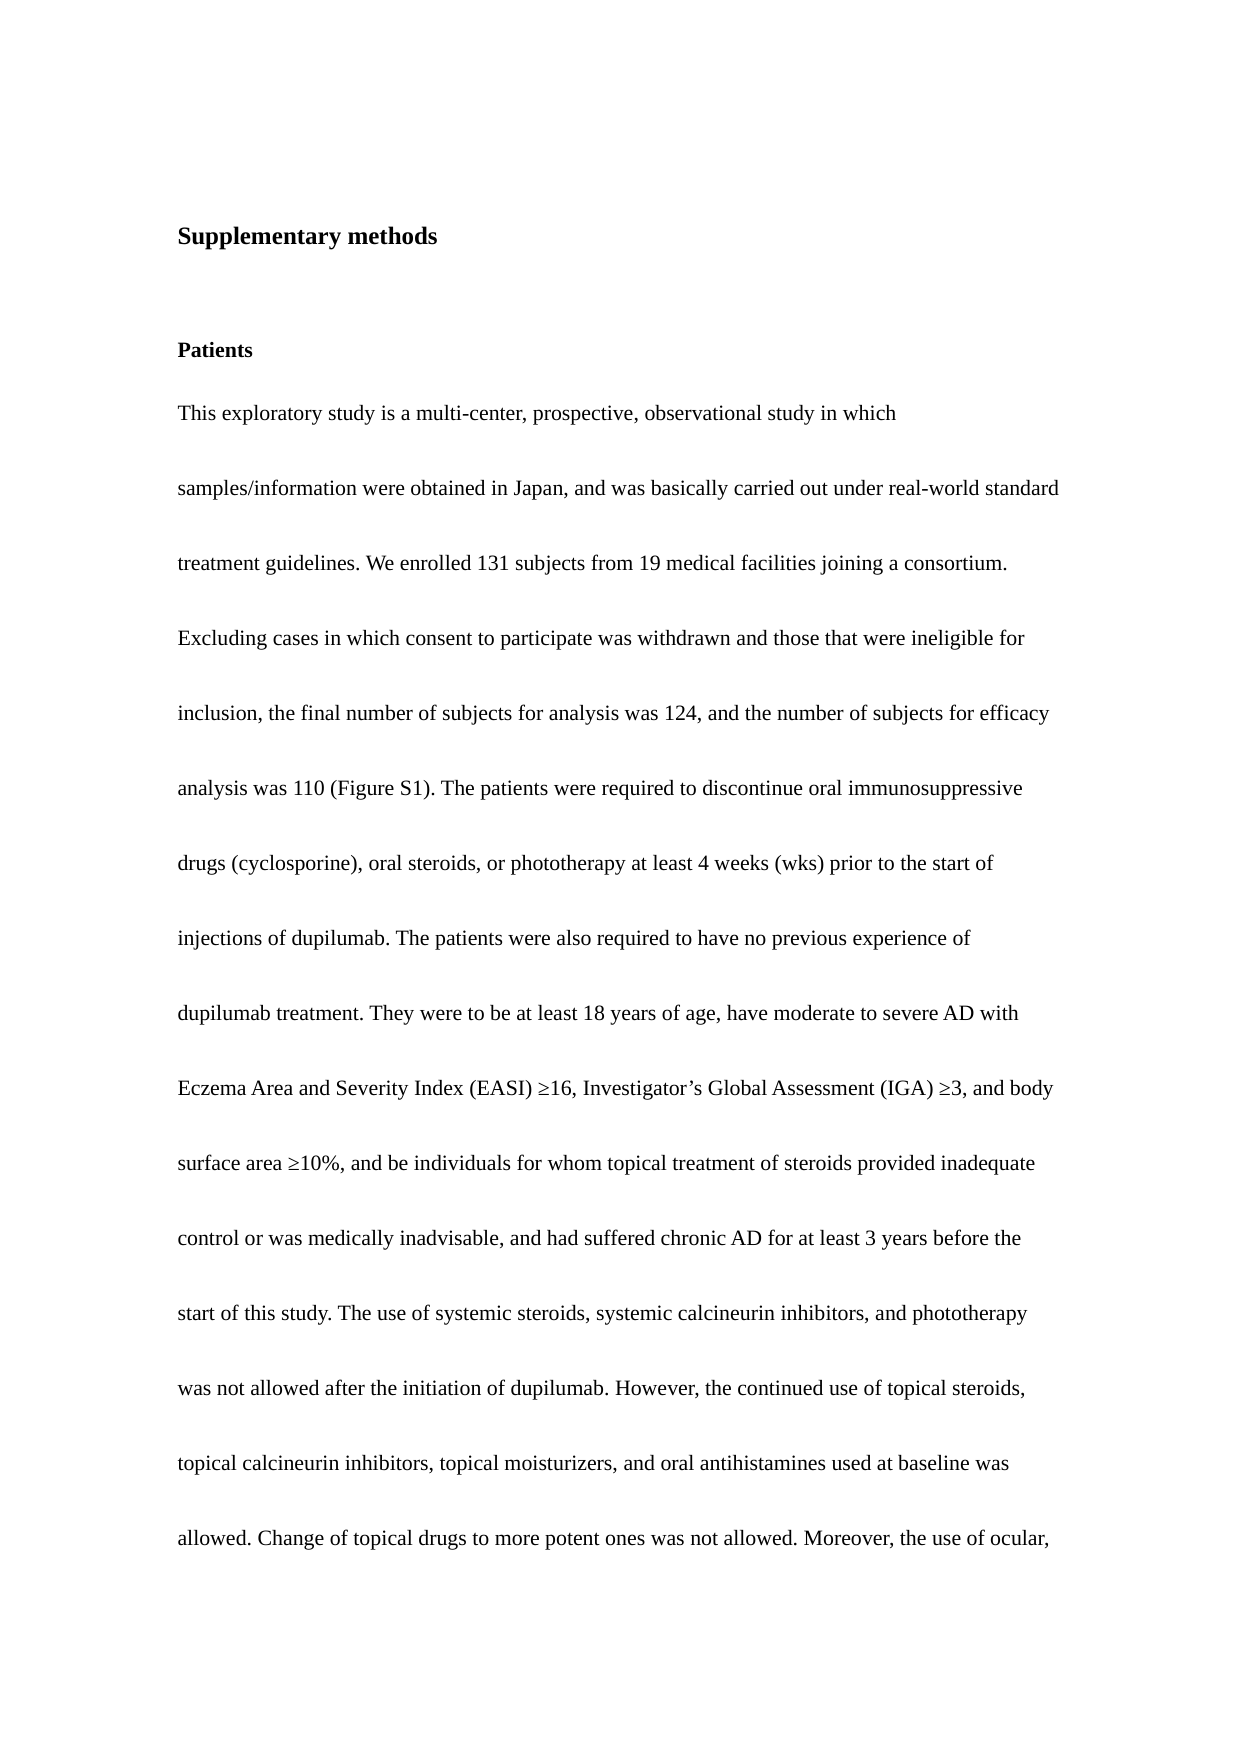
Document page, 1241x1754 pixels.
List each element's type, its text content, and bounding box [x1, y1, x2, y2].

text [177, 394, 1063, 1557]
text Patients [177, 331, 1063, 369]
text Supplementary methods [177, 217, 1063, 254]
